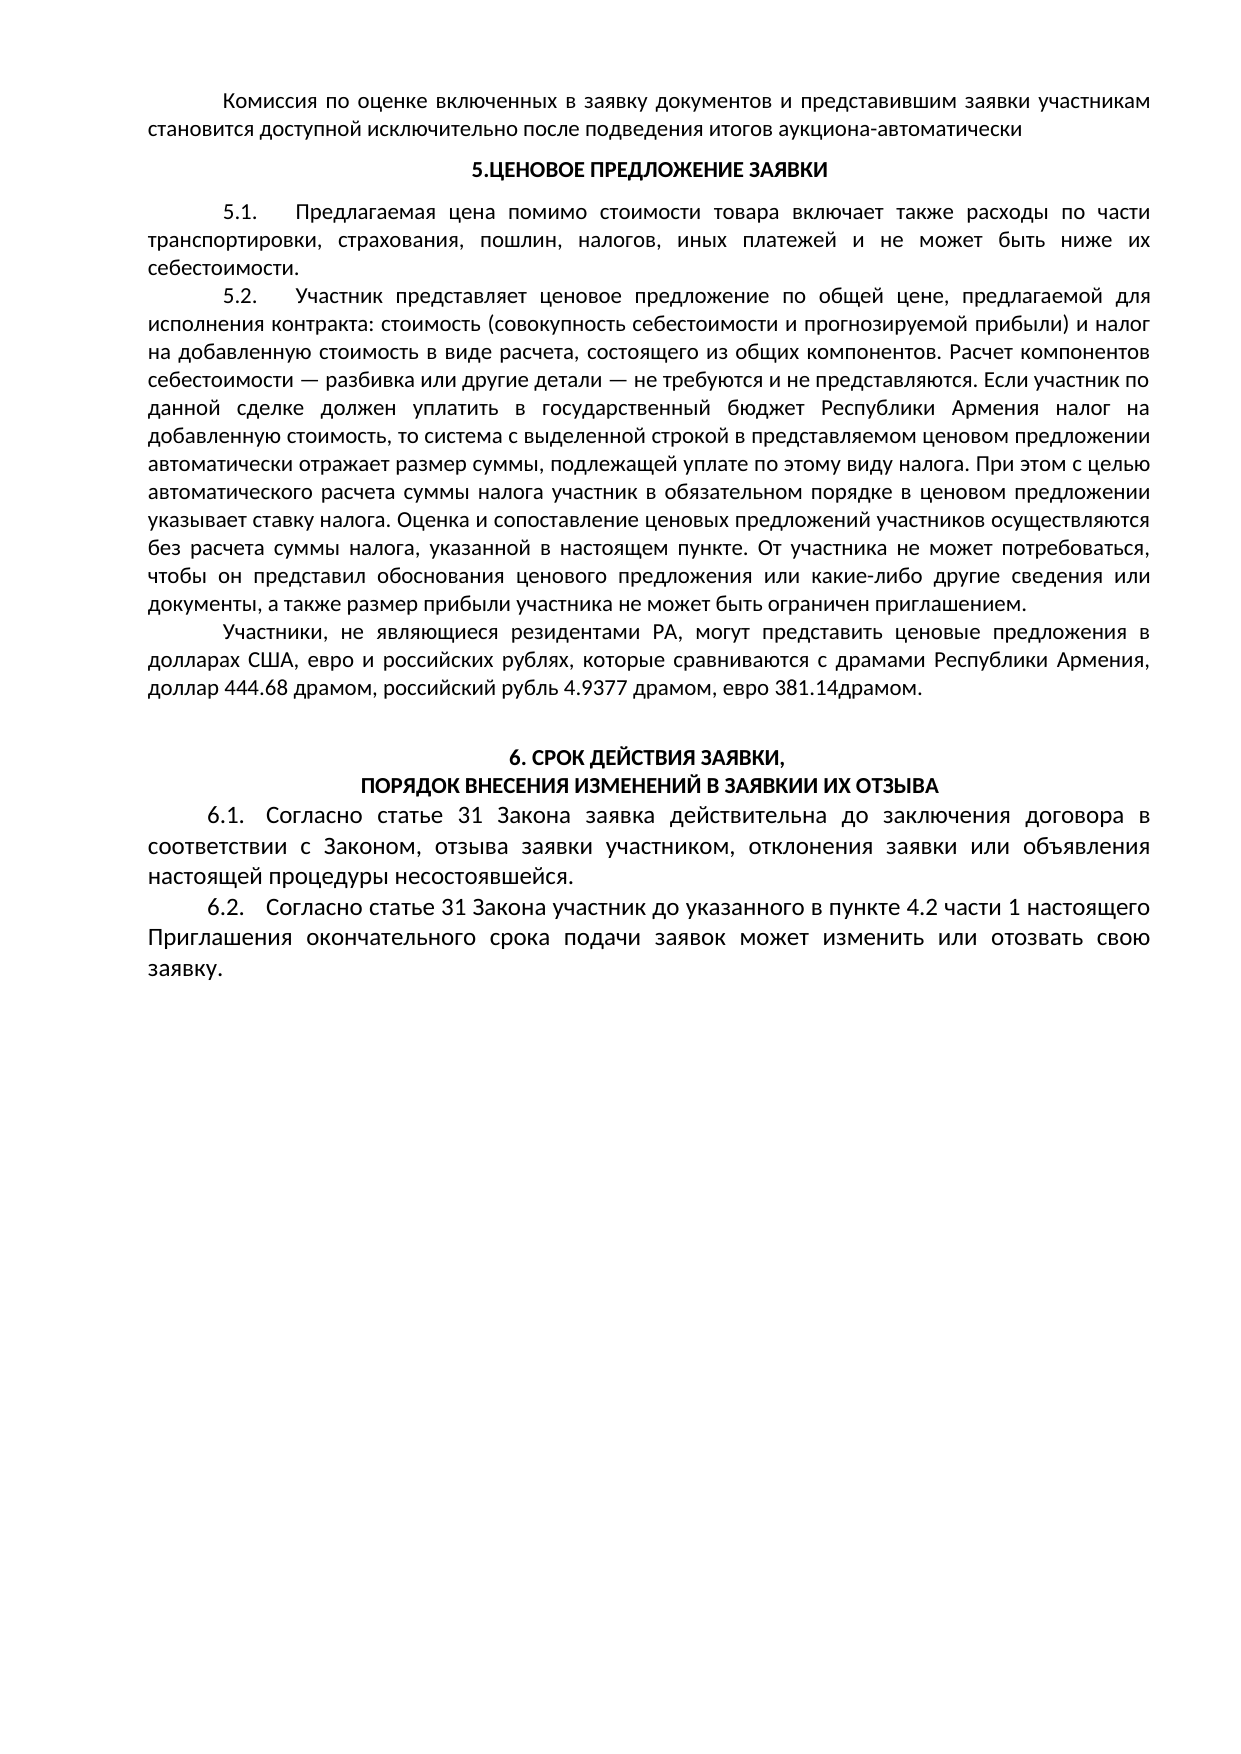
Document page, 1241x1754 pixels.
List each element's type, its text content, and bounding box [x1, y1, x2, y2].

text Участники, не являющиеся резидентами РА, могут представить ценовые предложения в долларах США, евро и российских рублях, которые сравниваются с драмами Республики Армения, доллар 444.68 драмом, российский рубль 4.9377 драмом, евро 381.14драмом. [148, 617, 1152, 701]
text 5.1. Предлагаемая цена помимо стоимости товара включает также расходы по части транспортировки, страхования, пошлин, налогов, иных платежей и не может быть ниже их себестоимости. [148, 197, 1152, 281]
text 6.1. Согласно статье 31 Закона заявка действительна до заключения договора в соответствии с Законом, отзыва заявки участником, отклонения заявки или объявления настоящей процедуры несостоявшейся. [148, 799, 1152, 891]
text 5.ЦЕНОВОЕ ПРЕДЛОЖЕНИЕ ЗАЯВКИ [148, 155, 1152, 183]
text 6. СРОК ДЕЙСТВИЯ ЗАЯВКИ, ПОРЯДОК ВНЕСЕНИЯ ИЗМЕНЕНИЙ В ЗАЯВКИИ ИХ ОТЗЫВА [207, 743, 1093, 799]
text Комиссия по оценке включенных в заявку документов и представившим заявки участникам становится доступной исключительно после подведения итогов аукциона-автоматически [148, 86, 1152, 142]
text 5.2. Участник представляет ценовое предложение по общей цене, предлагаемой для исполнения контракта: стоимость (совокупность себестоимости и прогнозируемой прибыли) и налог на добавленную стоимость в виде расчета, состоящего из общих компонентов. Расчет компонентов себестоимости — разбивка или другие детали — не требуются и не представляются. Если участник по данной сделке должен уплатить в государственный бюджет Республики Армения налог на добавленную стоимость, то система с выделенной строкой в представляемом ценовом предложении автоматически отражает размер суммы, подлежащей уплате по этому виду налога. При этом с целью автоматического расчета суммы налога участник в обязательном порядке в ценовом предложении указывает ставку налога. Оценка и сопоставление ценовых предложений участников осуществляются без расчета суммы налога, указанной в настоящем пункте. От участника не может потребоваться, чтобы он представил обоснования ценового предложения или какие-либо другие сведения или документы, а также размер прибыли участника не может быть ограничен приглашением. [148, 281, 1152, 617]
text 6.2. Согласно статье 31 Закона участник до указанного в пункте 4.2 части 1 настоящего Приглашения окончательного срока подачи заявок может изменить или отозвать свою заявку. [148, 891, 1152, 982]
